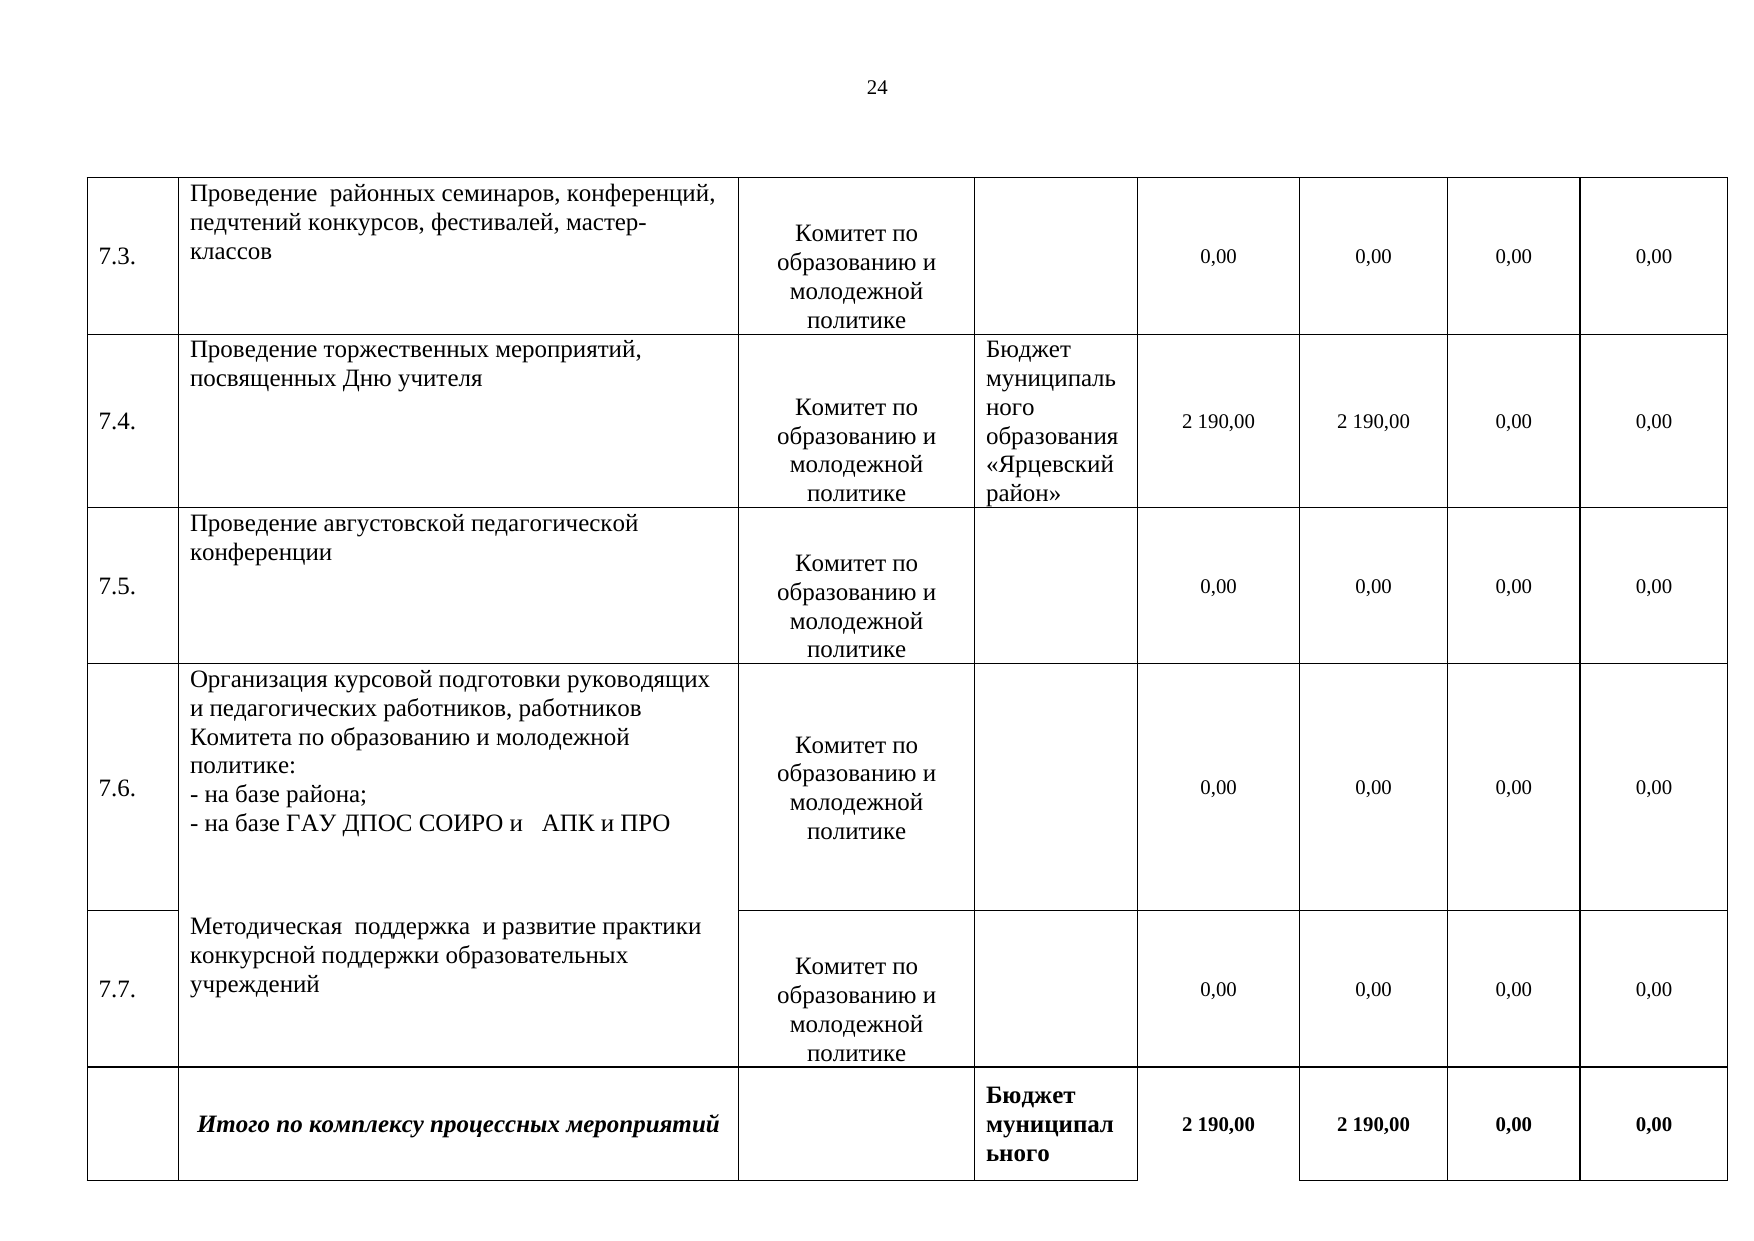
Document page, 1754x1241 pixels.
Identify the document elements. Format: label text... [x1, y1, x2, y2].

table_cell 0,00 [1581, 178, 1727, 333]
table_cell [975, 178, 1137, 333]
table_cell 0,00 [1448, 335, 1579, 507]
table_cell 0,00 [1581, 508, 1727, 663]
table_cell 0,00 [1300, 911, 1447, 1066]
table_cell 2 190,00 [1138, 1068, 1299, 1180]
table_cell 0,00 [1581, 911, 1727, 1066]
table_cell 7.4. [88, 335, 178, 507]
table_cell 7.5. [88, 508, 178, 663]
table_cell 0,00 [1138, 178, 1299, 333]
table_cell Комитет по образованию и молодежной политике [739, 335, 974, 507]
table_cell [975, 508, 1137, 663]
table_cell Проведение августовской педагогической конференции [179, 508, 738, 663]
table_cell Комитет по образованию и молодежной политике [739, 911, 974, 1066]
table_cell Комитет по образованию и молодежной политике [739, 508, 974, 663]
table_cell 0,00 [1581, 1068, 1727, 1180]
table_cell [739, 1068, 974, 1180]
table_cell Организация курсовой подготовки руководящих и педагогических работников, работников Комитета по образованию и молодежной политике: - на базе района; - на базе ГАУ ДПОС СОИРО и АПК и ПРО [179, 664, 738, 910]
table_cell 0,00 [1448, 1068, 1579, 1180]
table_cell 0,00 [1581, 335, 1727, 507]
table_cell 2 190,00 [1300, 1068, 1447, 1180]
table_cell Комитет по образованию и молодежной политике [739, 664, 974, 910]
table_cell 0,00 [1448, 178, 1579, 333]
table_cell Методическая поддержка и развитие практики конкурсной поддержки образовательных учреждений [179, 910, 738, 1066]
table_cell [88, 1068, 178, 1180]
table_cell 2 190,00 [1300, 335, 1447, 507]
table_cell 0,00 [1448, 664, 1579, 910]
table_cell 7.7. [88, 911, 178, 1066]
table_cell 0,00 [1300, 664, 1447, 910]
table_cell 0,00 [1300, 508, 1447, 663]
table_cell 2 190,00 [1138, 335, 1299, 507]
table_cell Проведение районных семинаров, конференций, педчтений конкурсов, фестивалей, мастер-классов [179, 178, 738, 333]
table_cell Бюджет муниципального образования «Ярцевский район» [975, 335, 1137, 507]
table_cell 0,00 [1138, 508, 1299, 663]
table_cell 0,00 [1138, 664, 1299, 910]
table_cell 7.3. [88, 178, 178, 333]
table_cell 7.6. [88, 664, 178, 910]
table_cell [975, 664, 1137, 910]
table_cell [975, 911, 1137, 1066]
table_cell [975, 1068, 1137, 1180]
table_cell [179, 1068, 738, 1180]
table_cell 0,00 [1300, 178, 1447, 333]
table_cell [739, 178, 974, 333]
table_cell 0,00 [1138, 911, 1299, 1066]
table_cell Проведение торжественных мероприятий, посвященных Дню учителя [179, 335, 738, 507]
table_cell 0,00 [1581, 664, 1727, 910]
table_cell 0,00 [1448, 508, 1579, 663]
table_cell 0,00 [1448, 911, 1579, 1066]
